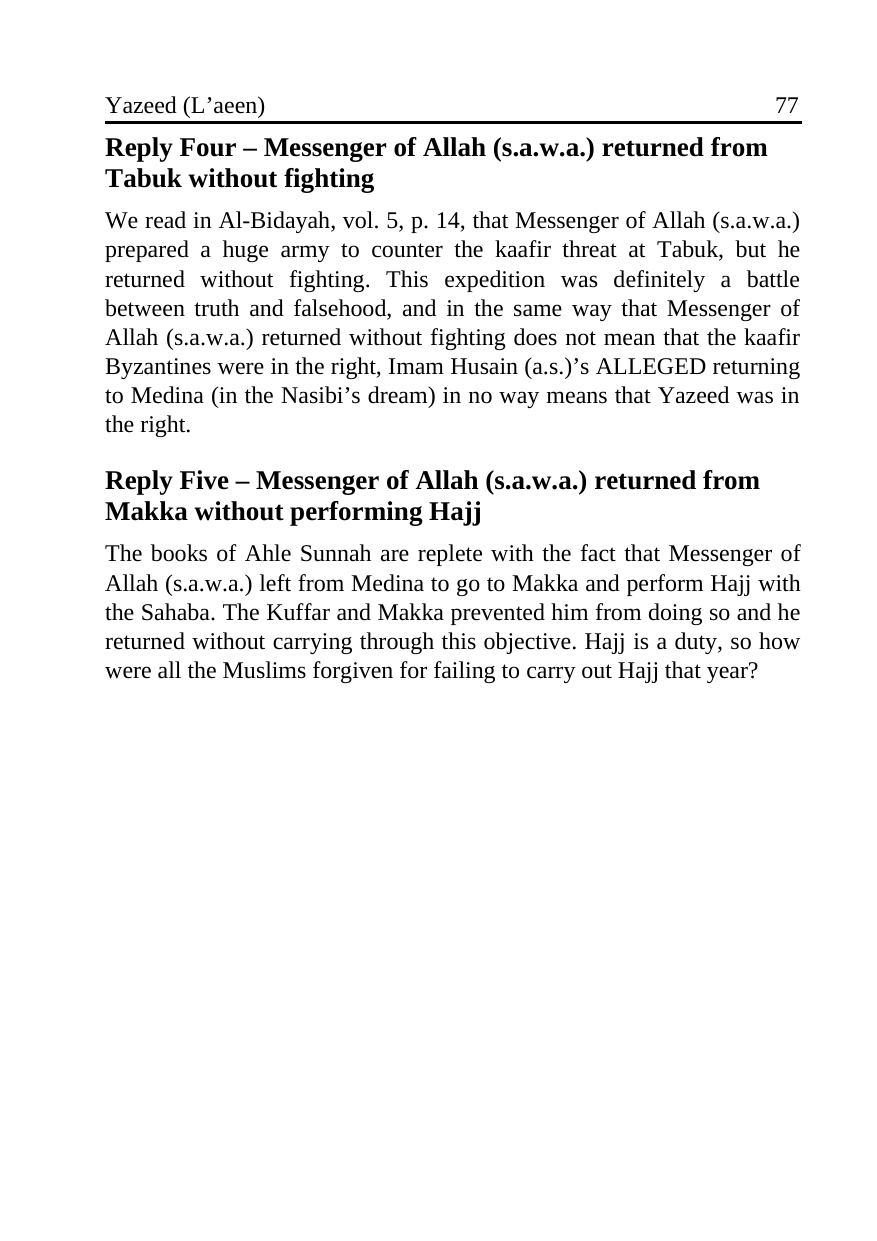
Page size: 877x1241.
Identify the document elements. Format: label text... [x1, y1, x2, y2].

subtitle Reply Four – Messenger of Allah (s.a.w.a.) returned from Tabuk without fighting [105, 131, 802, 193]
subtitle Reply Five – Messenger of Allah (s.a.w.a.) returned from Makka without performing Hajj [105, 464, 802, 526]
text We read in Al-Bidayah, vol. 5, p. 14, that Messenger of Allah (s.a.w.a.) prepared a huge army to counter the kaafir threat at Tabuk, but he returned without fighting. This expedition was definitely a battle between truth and falsehood, and in the same way that Messenger of Allah (s.a.w.a.) returned without fighting does not mean that the kaafir Byzantines were in the right, Imam Husain (a.s.)’s ALLEGED returning to Medina (in the Nasibi’s dream) in no way means that Yazeed was in the right. [105, 205, 802, 439]
text The books of Ahle Sunnah are replete with the fact that Messenger of Allah (s.a.w.a.) left from Medina to go to Makka and perform Hajj with the Sahaba. The Kuffar and Makka prevented him from doing so and he returned without carrying through this objective. Hajj is a duty, so how were all the Muslims forgiven for failing to carry out Hajj that year? [105, 538, 802, 684]
